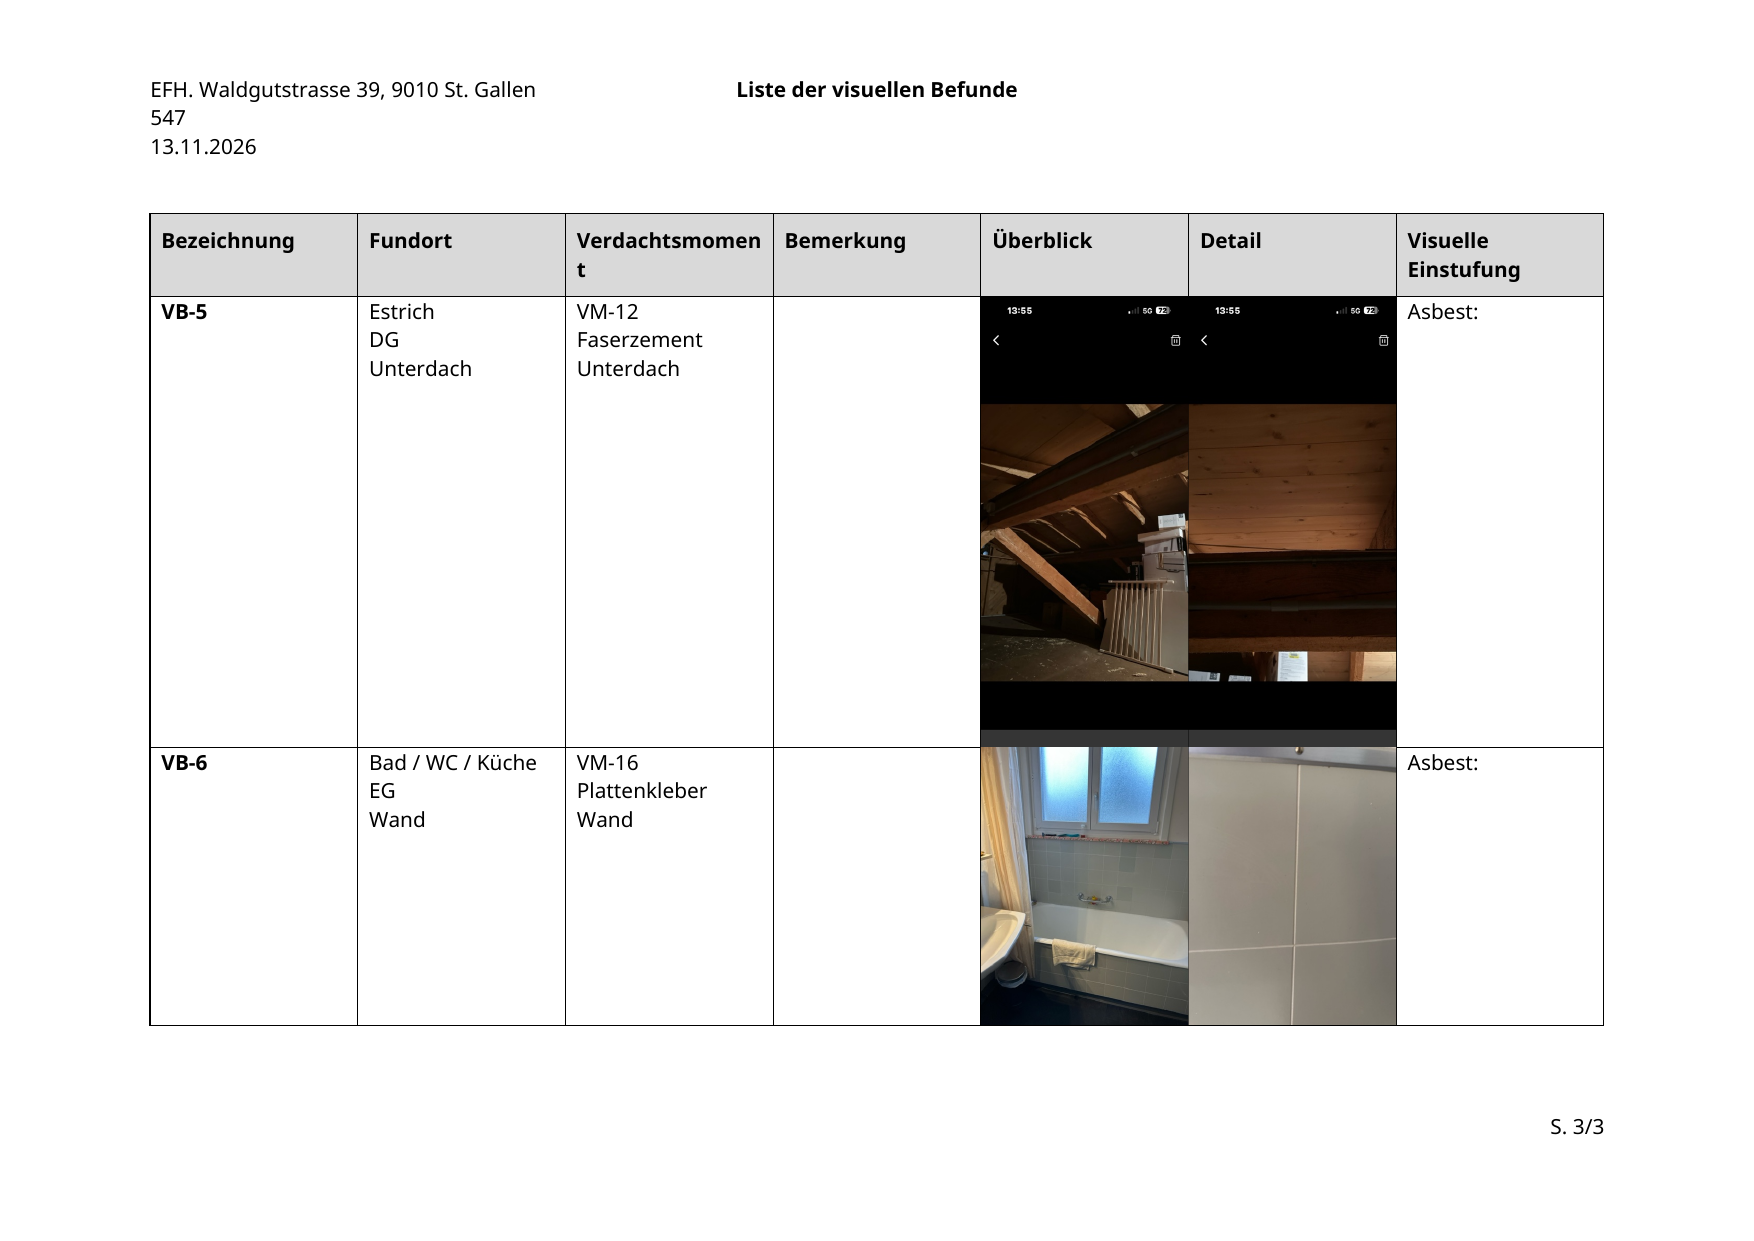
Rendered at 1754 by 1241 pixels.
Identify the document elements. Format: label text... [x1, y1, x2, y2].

table_cell VM-12 Faserzement Unterdach [566, 297, 773, 747]
table_cell VM-16 Plattenkleber Wand [566, 748, 773, 1024]
table_cell VB-6 [151, 748, 357, 1024]
table_header Überblick [981, 214, 1188, 296]
table_cell Estrich DG Unterdach [358, 297, 565, 747]
table_header Bezeichnung [151, 214, 357, 296]
table_cell [774, 297, 980, 747]
table_header Visuelle Einstufung [1397, 214, 1603, 296]
table_cell Asbest: [1397, 297, 1603, 747]
table_header Verdachtsmoment [566, 214, 773, 296]
table_header Detail [1189, 214, 1396, 296]
table_header Fundort [358, 214, 565, 296]
table_cell Asbest: [1397, 748, 1603, 1024]
table_header Bemerkung [774, 214, 980, 296]
table_cell [774, 748, 980, 1024]
picture [980, 297, 1397, 1025]
table_cell Bad / WC / Küche EG Wand [358, 748, 565, 1024]
table_cell VB-5 [151, 297, 357, 747]
